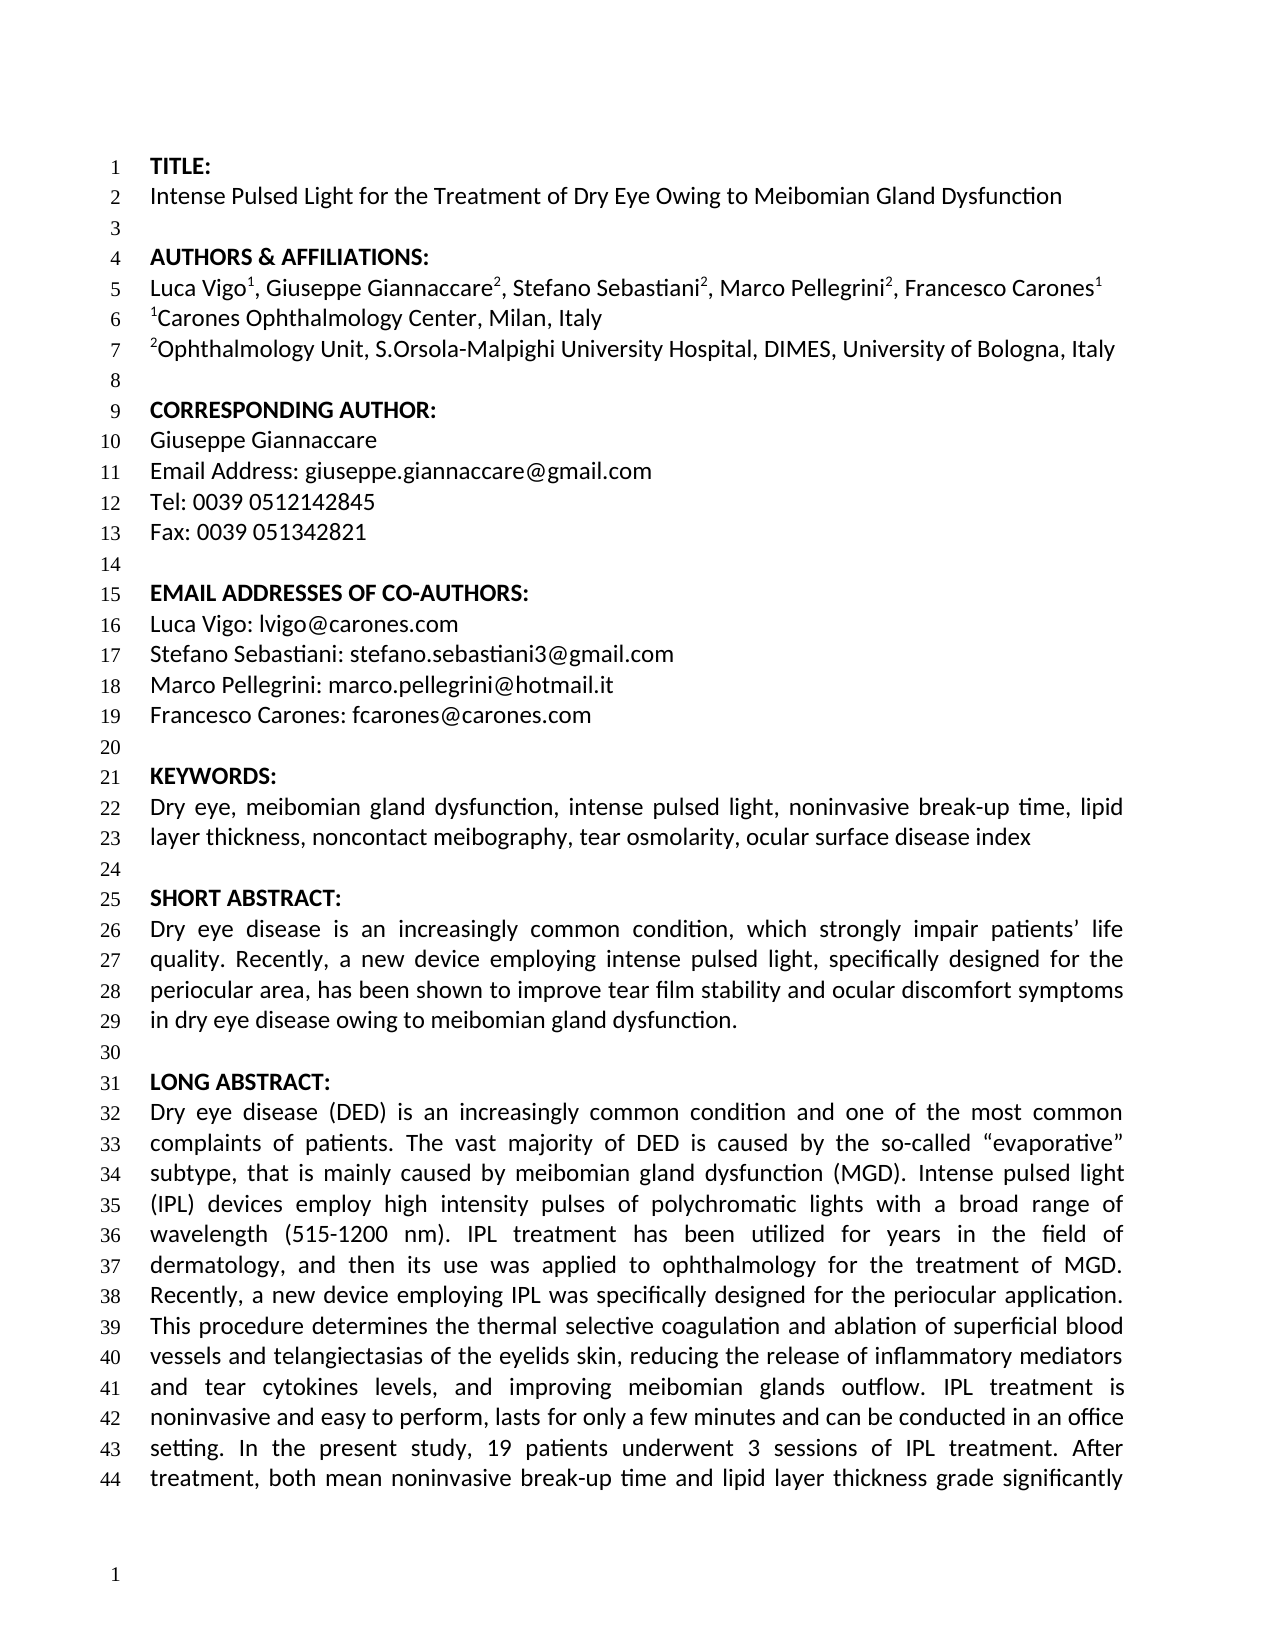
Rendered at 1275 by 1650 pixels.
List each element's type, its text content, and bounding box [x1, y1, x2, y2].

text SHORT ABSTRACT: [150, 882, 1125, 913]
text Dry eye disease is an increasingly common condition, which strongly impair patients’ life quality. Recently, a new device employing intense pulsed light, specifically designed for the periocular area, has been shown to improve tear film stability and ocular discomfort symptoms in dry eye disease owing to meibomian gland dysfunction. [150, 913, 1125, 1035]
text TITLE: [150, 150, 1125, 181]
text Dry eye, meibomian gland dysfunction, intense pulsed light, noninvasive break-up time, lipid layer thickness, noncontact meibography, tear osmolarity, ocular surface disease index [150, 791, 1125, 852]
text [150, 1127, 1125, 1493]
text 1Carones Ophthalmology Center, Milan, Italy [150, 303, 1125, 333]
text Francesco Carones: fcarones@carones.com [150, 699, 1125, 730]
text 2Ophthalmology Unit, S.Orsola-Malpighi University Hospital, DIMES, University of Bologna, Italy [150, 333, 1125, 364]
text Intense Pulsed Light for the Treatment of Dry Eye Owing to Meibomian Gland Dysfunction [150, 181, 1125, 211]
text KEYWORDS: [150, 760, 1125, 791]
text Tel: 0039 0512142845 [150, 486, 1125, 516]
text Stefano Sebastiani: stefano.sebastiani3@gmail.com [150, 638, 1125, 669]
text EMAIL ADDRESSES OF CO-AUTHORS: [150, 577, 1125, 608]
text AUTHORS & AFFILIATIONS: [150, 242, 1125, 272]
text Giuseppe Giannaccare [150, 425, 1125, 455]
text Email Address: giuseppe.giannaccare@gmail.com [150, 455, 1125, 486]
text Luca Vigo1, Giuseppe Giannaccare2, Stefano Sebastiani2, Marco Pellegrini2, Francesco Carones1 [150, 272, 1125, 303]
text LONG ABSTRACT: [150, 1066, 1125, 1096]
text Fax: 0039 051342821 [150, 516, 1125, 547]
text Marco Pellegrini: marco.pellegrini@hotmail.it [150, 669, 1125, 699]
text Luca Vigo: lvigo@carones.com [150, 608, 1125, 638]
text CORRESPONDING AUTHOR: [150, 394, 1125, 425]
